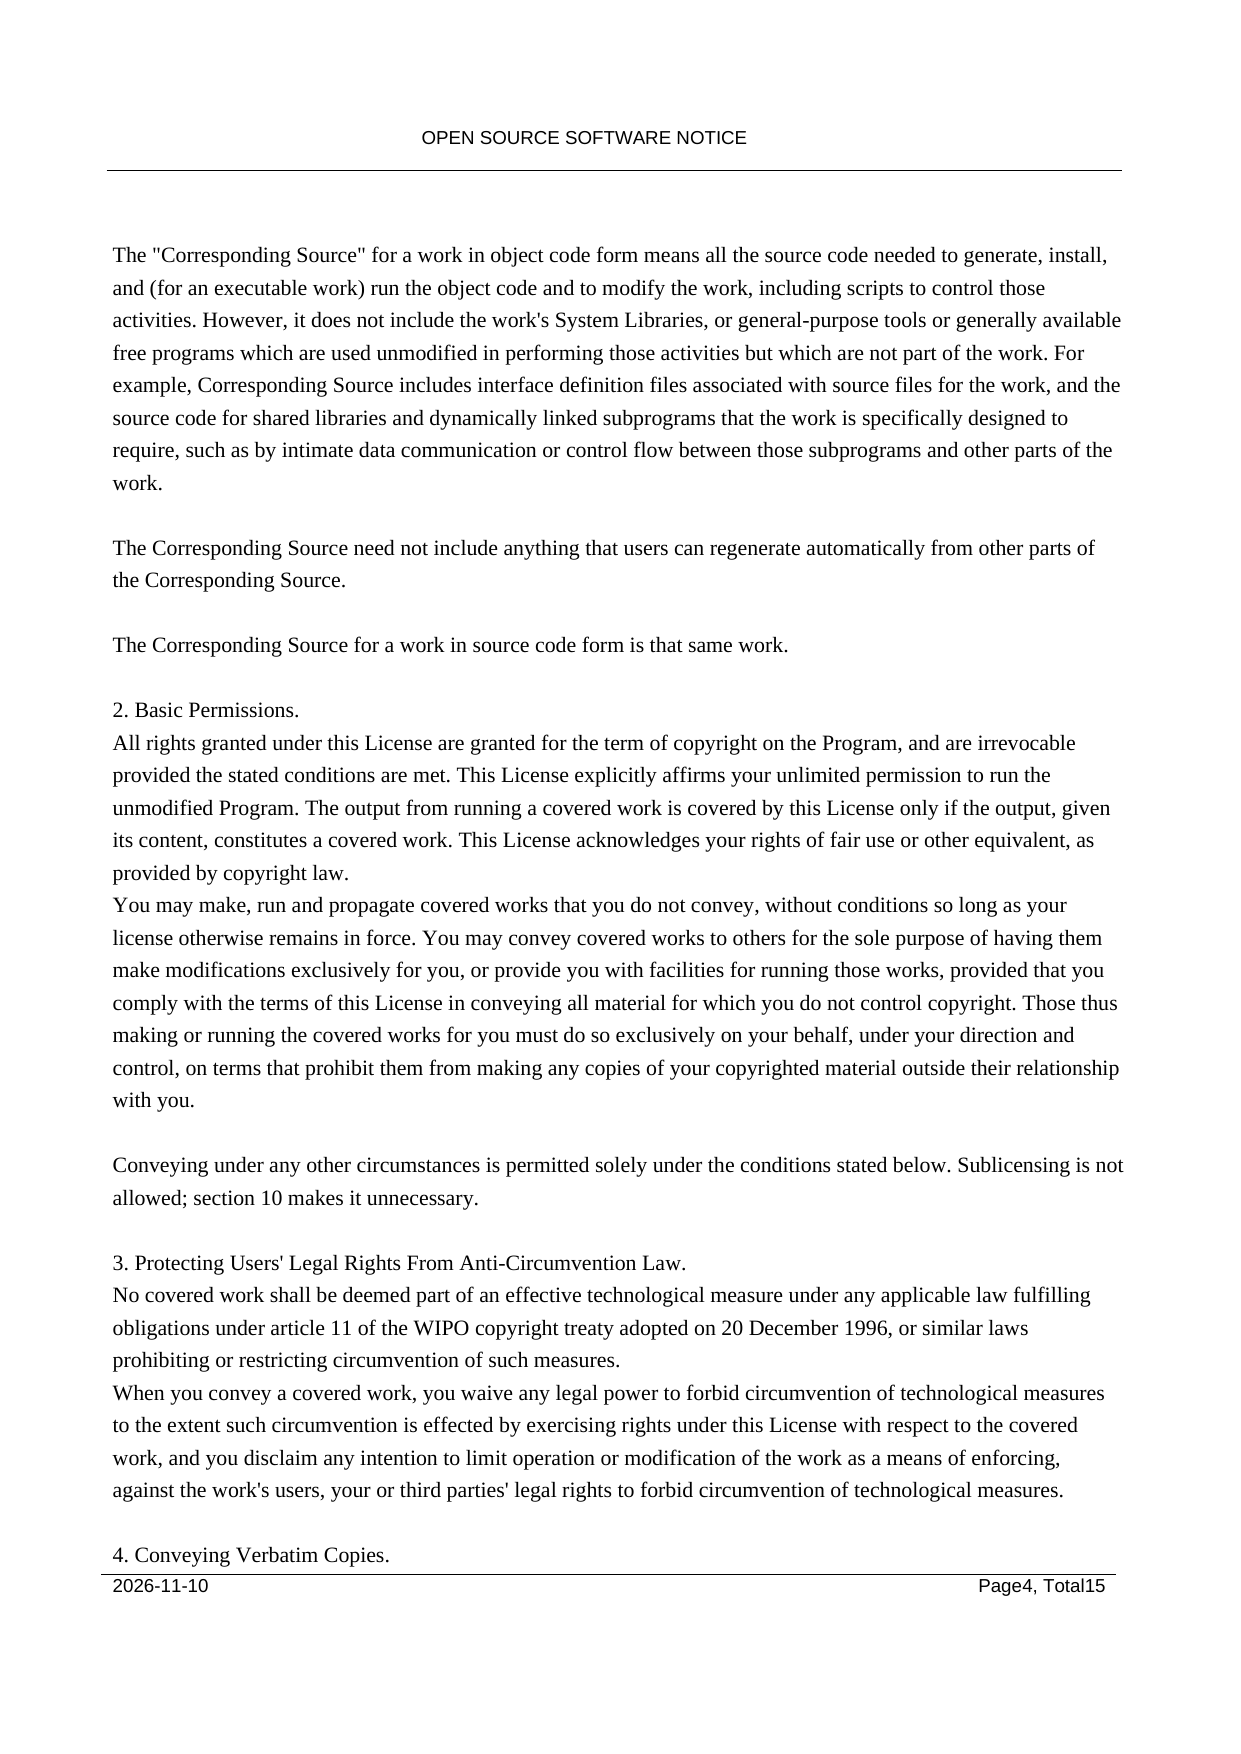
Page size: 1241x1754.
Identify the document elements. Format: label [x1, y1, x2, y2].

text [112, 206, 1128, 1571]
